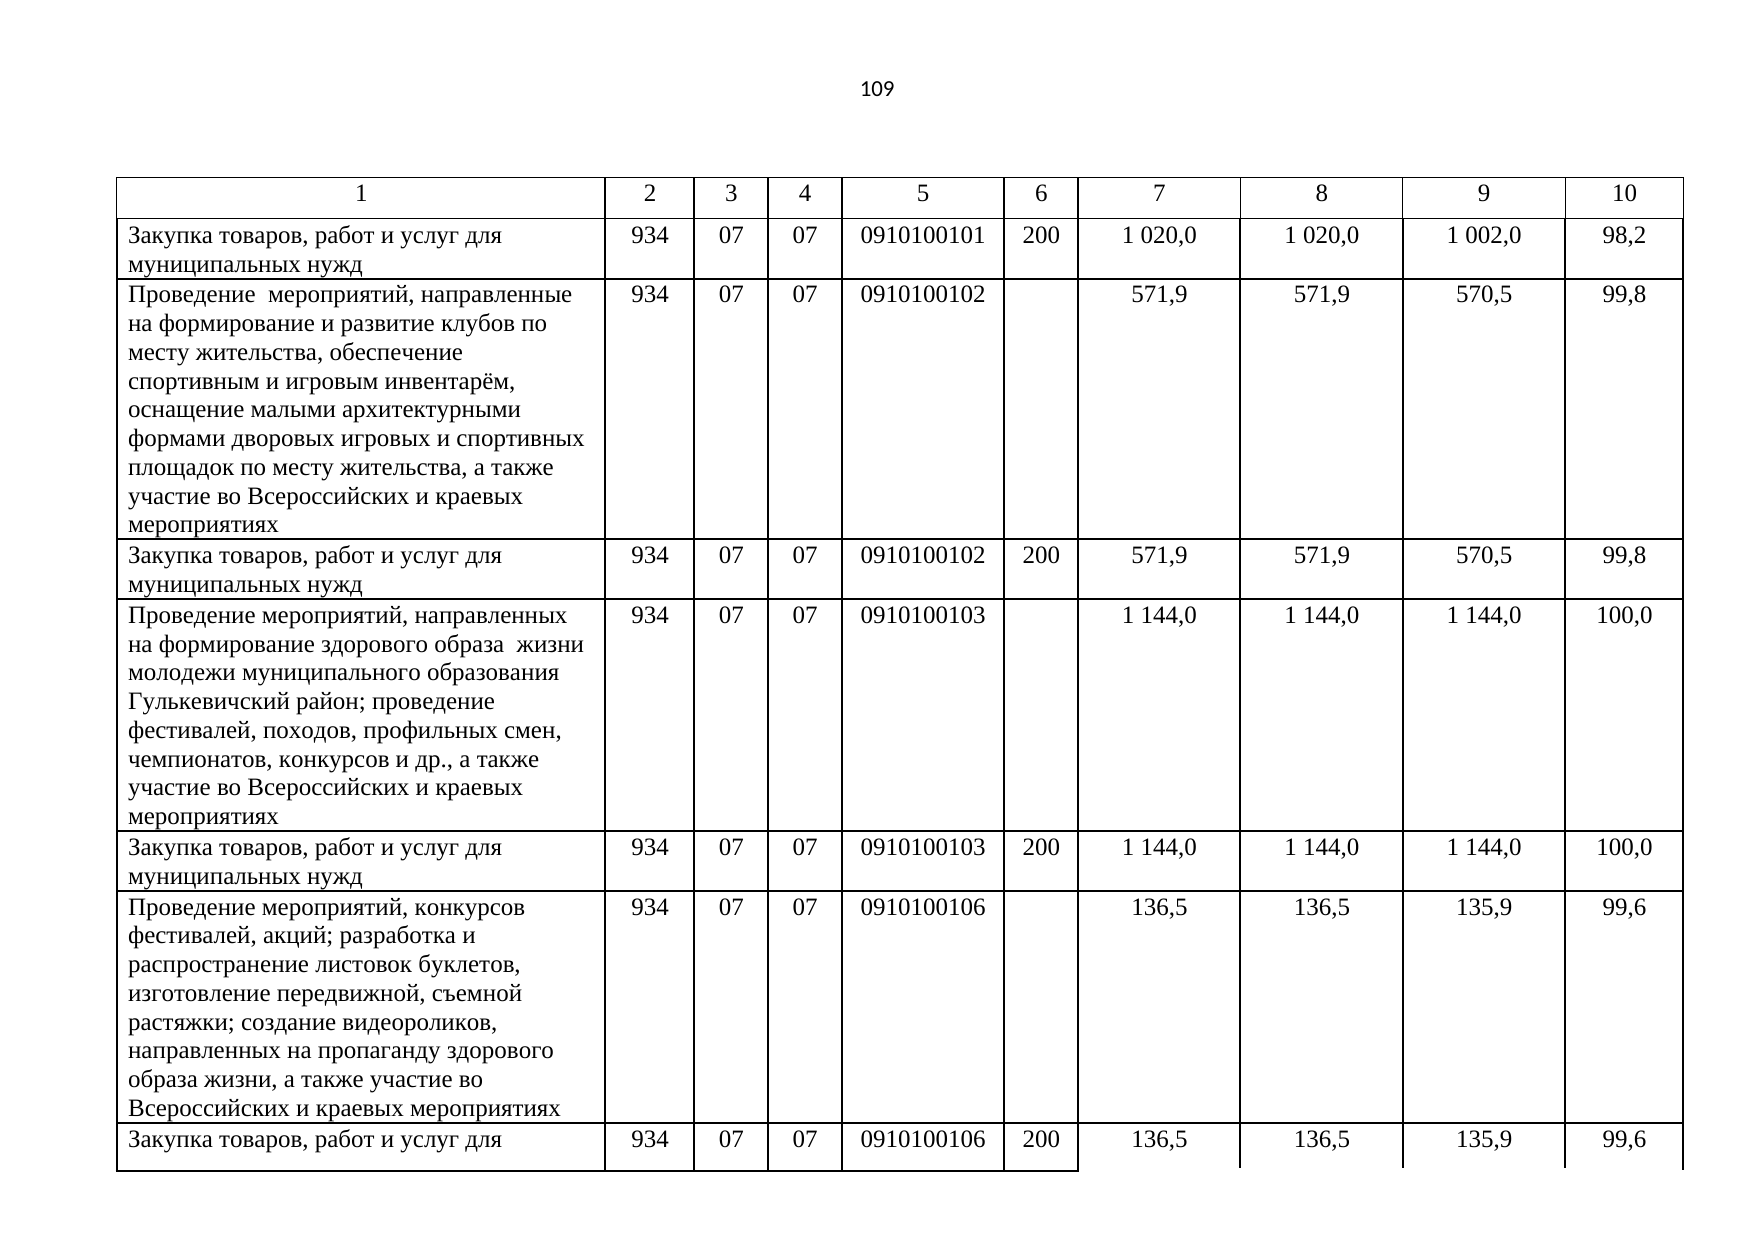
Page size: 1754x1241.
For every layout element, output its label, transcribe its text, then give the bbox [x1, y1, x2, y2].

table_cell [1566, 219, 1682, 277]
table_header 5 [843, 178, 1003, 218]
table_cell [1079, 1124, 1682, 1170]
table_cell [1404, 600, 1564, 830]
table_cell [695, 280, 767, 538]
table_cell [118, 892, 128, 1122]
table_header 6 [1005, 178, 1077, 218]
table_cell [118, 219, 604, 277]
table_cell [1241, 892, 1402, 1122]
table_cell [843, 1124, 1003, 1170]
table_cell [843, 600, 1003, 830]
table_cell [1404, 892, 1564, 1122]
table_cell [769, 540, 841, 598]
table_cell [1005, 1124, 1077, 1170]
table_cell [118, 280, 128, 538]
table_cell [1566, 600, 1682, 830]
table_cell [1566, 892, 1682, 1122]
table_header 8 [1241, 178, 1402, 218]
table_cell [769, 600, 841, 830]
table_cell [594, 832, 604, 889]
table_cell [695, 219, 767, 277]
table_header 10 [1566, 178, 1683, 218]
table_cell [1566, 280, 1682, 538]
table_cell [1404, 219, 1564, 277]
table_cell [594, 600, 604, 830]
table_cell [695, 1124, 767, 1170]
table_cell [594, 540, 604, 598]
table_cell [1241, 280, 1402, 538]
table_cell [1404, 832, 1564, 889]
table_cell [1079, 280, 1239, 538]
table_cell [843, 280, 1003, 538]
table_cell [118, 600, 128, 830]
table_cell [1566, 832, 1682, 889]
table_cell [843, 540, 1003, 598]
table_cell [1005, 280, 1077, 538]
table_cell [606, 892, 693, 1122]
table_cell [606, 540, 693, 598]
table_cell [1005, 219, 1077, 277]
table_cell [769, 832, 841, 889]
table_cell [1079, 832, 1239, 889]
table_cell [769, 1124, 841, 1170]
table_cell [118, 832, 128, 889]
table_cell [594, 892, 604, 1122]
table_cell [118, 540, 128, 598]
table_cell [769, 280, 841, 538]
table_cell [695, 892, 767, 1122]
table_header 7 [1079, 178, 1240, 218]
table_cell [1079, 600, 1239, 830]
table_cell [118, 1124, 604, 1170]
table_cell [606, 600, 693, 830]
table_header 1 [117, 178, 604, 218]
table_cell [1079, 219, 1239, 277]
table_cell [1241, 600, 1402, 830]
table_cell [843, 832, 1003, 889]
table_header 4 [769, 178, 841, 218]
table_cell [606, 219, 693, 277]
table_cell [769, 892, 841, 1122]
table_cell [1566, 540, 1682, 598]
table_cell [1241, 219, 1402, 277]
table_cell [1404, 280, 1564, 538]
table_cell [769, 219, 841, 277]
table_header 2 [606, 178, 693, 218]
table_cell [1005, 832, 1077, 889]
table_header 3 [695, 178, 767, 218]
table_header 9 [1403, 178, 1565, 218]
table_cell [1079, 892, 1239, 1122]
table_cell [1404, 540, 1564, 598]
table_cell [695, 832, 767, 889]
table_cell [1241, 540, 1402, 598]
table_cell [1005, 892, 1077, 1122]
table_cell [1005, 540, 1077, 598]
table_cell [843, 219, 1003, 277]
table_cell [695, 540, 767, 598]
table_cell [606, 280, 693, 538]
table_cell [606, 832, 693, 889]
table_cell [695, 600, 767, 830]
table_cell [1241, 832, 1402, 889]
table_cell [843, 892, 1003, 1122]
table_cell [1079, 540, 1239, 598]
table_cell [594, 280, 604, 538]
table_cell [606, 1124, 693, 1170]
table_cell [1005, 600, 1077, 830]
